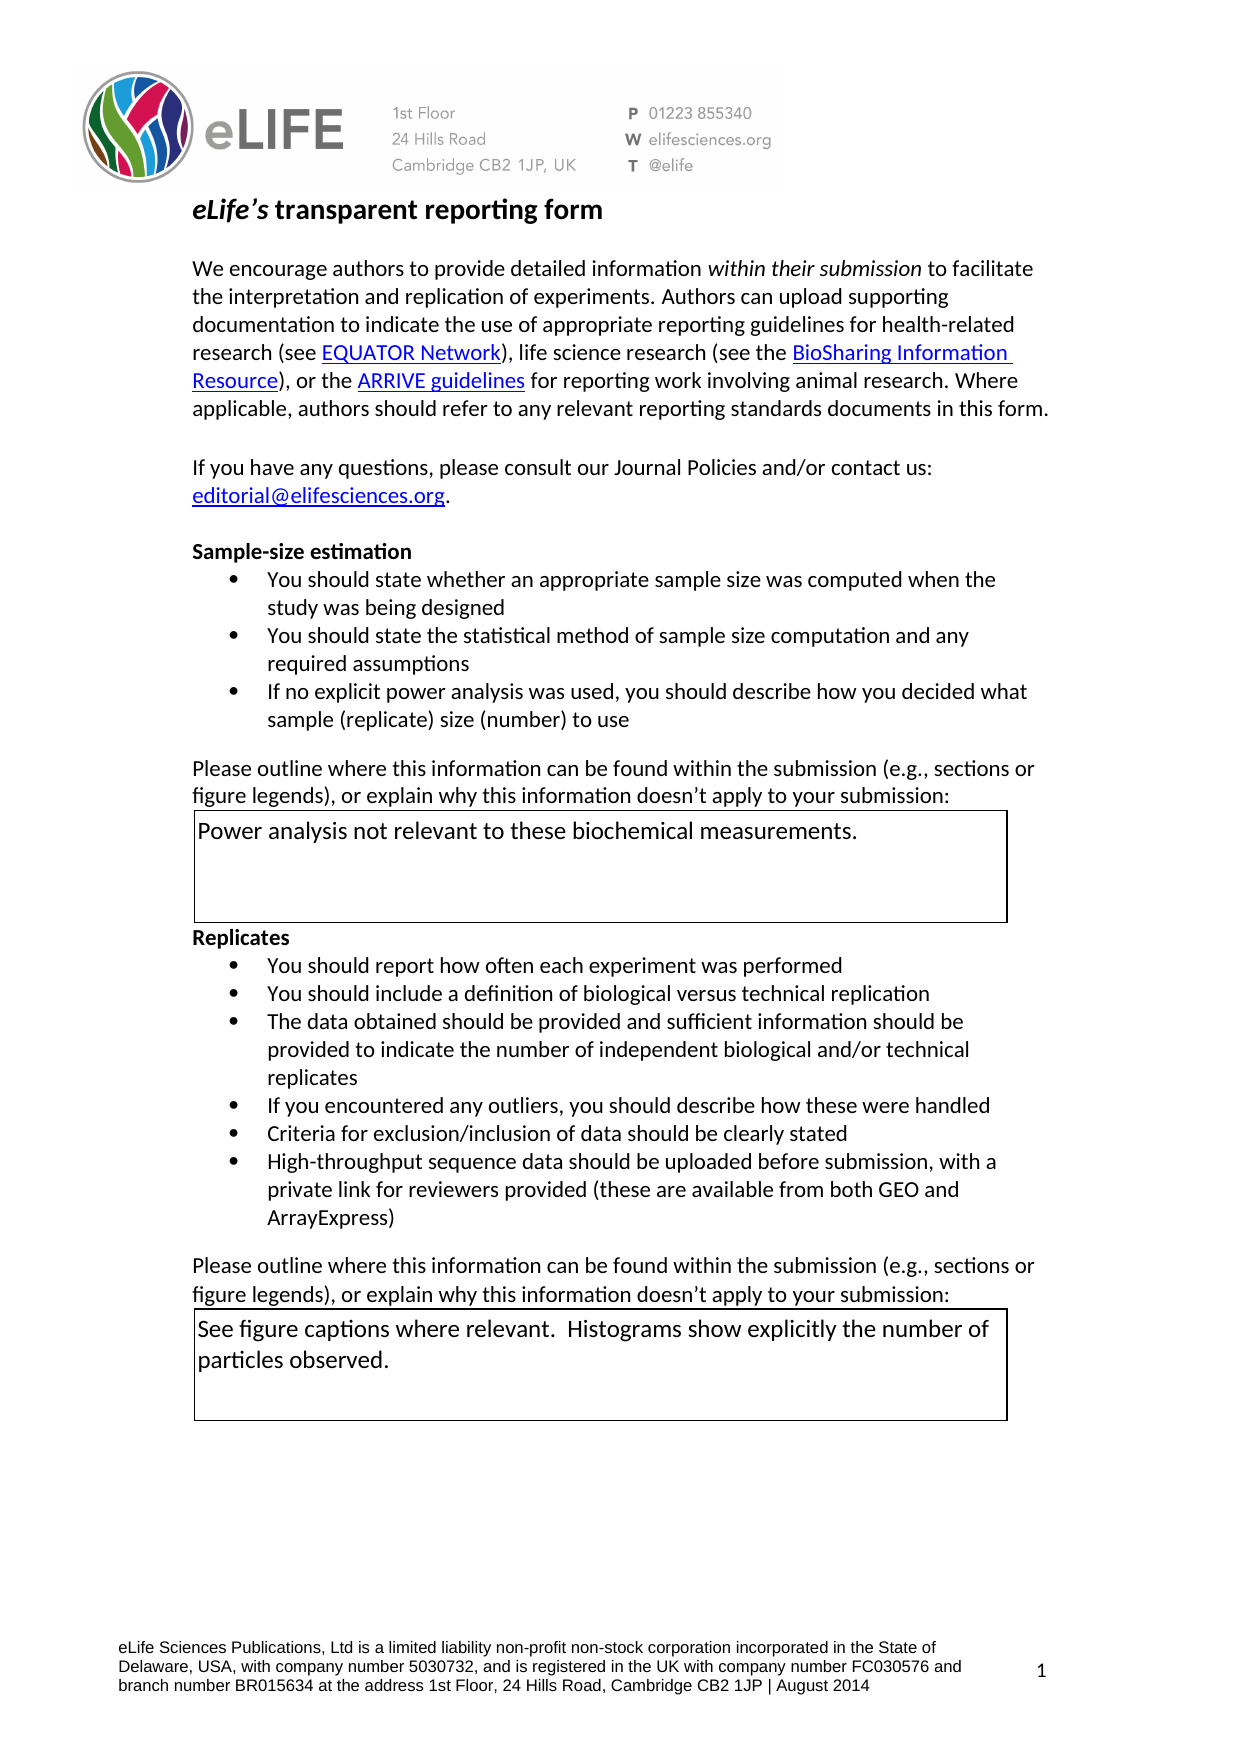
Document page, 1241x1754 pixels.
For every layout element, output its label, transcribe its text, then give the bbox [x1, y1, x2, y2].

list Criteria for exclusion/inclusion of data should be clearly stated [229, 1119, 1053, 1147]
list If you encountered any outliers, you should describe how these were handled [229, 1091, 1053, 1119]
list If no explicit power analysis was used, you should describe how you decided what sample (replicate) size (number) to use [229, 677, 1053, 733]
text If you have any questions, please consult our Journal Policies and/or contact us: editorial@elifesciences.org. [192, 453, 1053, 509]
text Power analysis not relevant to these biochemical measurements. [195, 813, 1006, 848]
text Replicates [192, 838, 1053, 951]
text eLife’s transparent reporting form [192, 191, 1053, 226]
picture [73, 59, 784, 191]
list You should state the statistical method of sample size computation and any required assumptions [229, 621, 1053, 677]
list The data obtained should be provided and sufficient information should be provided to indicate the number of independent biological and/or technical replicates [229, 1007, 1053, 1091]
list You should report how often each experiment was performed [229, 951, 1053, 979]
text We encourage authors to provide detailed information within their submission to facilitate the interpretation and replication of experiments. Authors can upload supporting documentation to indicate the use of appropriate reporting guidelines for health-related research (see EQUATOR Network), life science research (see the BioSharing Information Resource), or the ARRIVE guidelines for reporting work involving animal research. Where applicable, authors should refer to any relevant reporting standards documents in this form. [192, 254, 1053, 423]
text See figure captions where relevant. Histograms show explicitly the number of particles observed. [195, 1311, 1006, 1377]
list You should include a definition of biological versus technical replication [229, 979, 1053, 1007]
text Sample-size estimation [192, 537, 1053, 565]
list High-throughput sequence data should be uploaded before submission, with a private link for reviewers provided (these are available from both GEO and ArrayExpress) [229, 1147, 1053, 1231]
list You should state whether an appropriate sample size was computed when the study was being designed [229, 565, 1053, 621]
